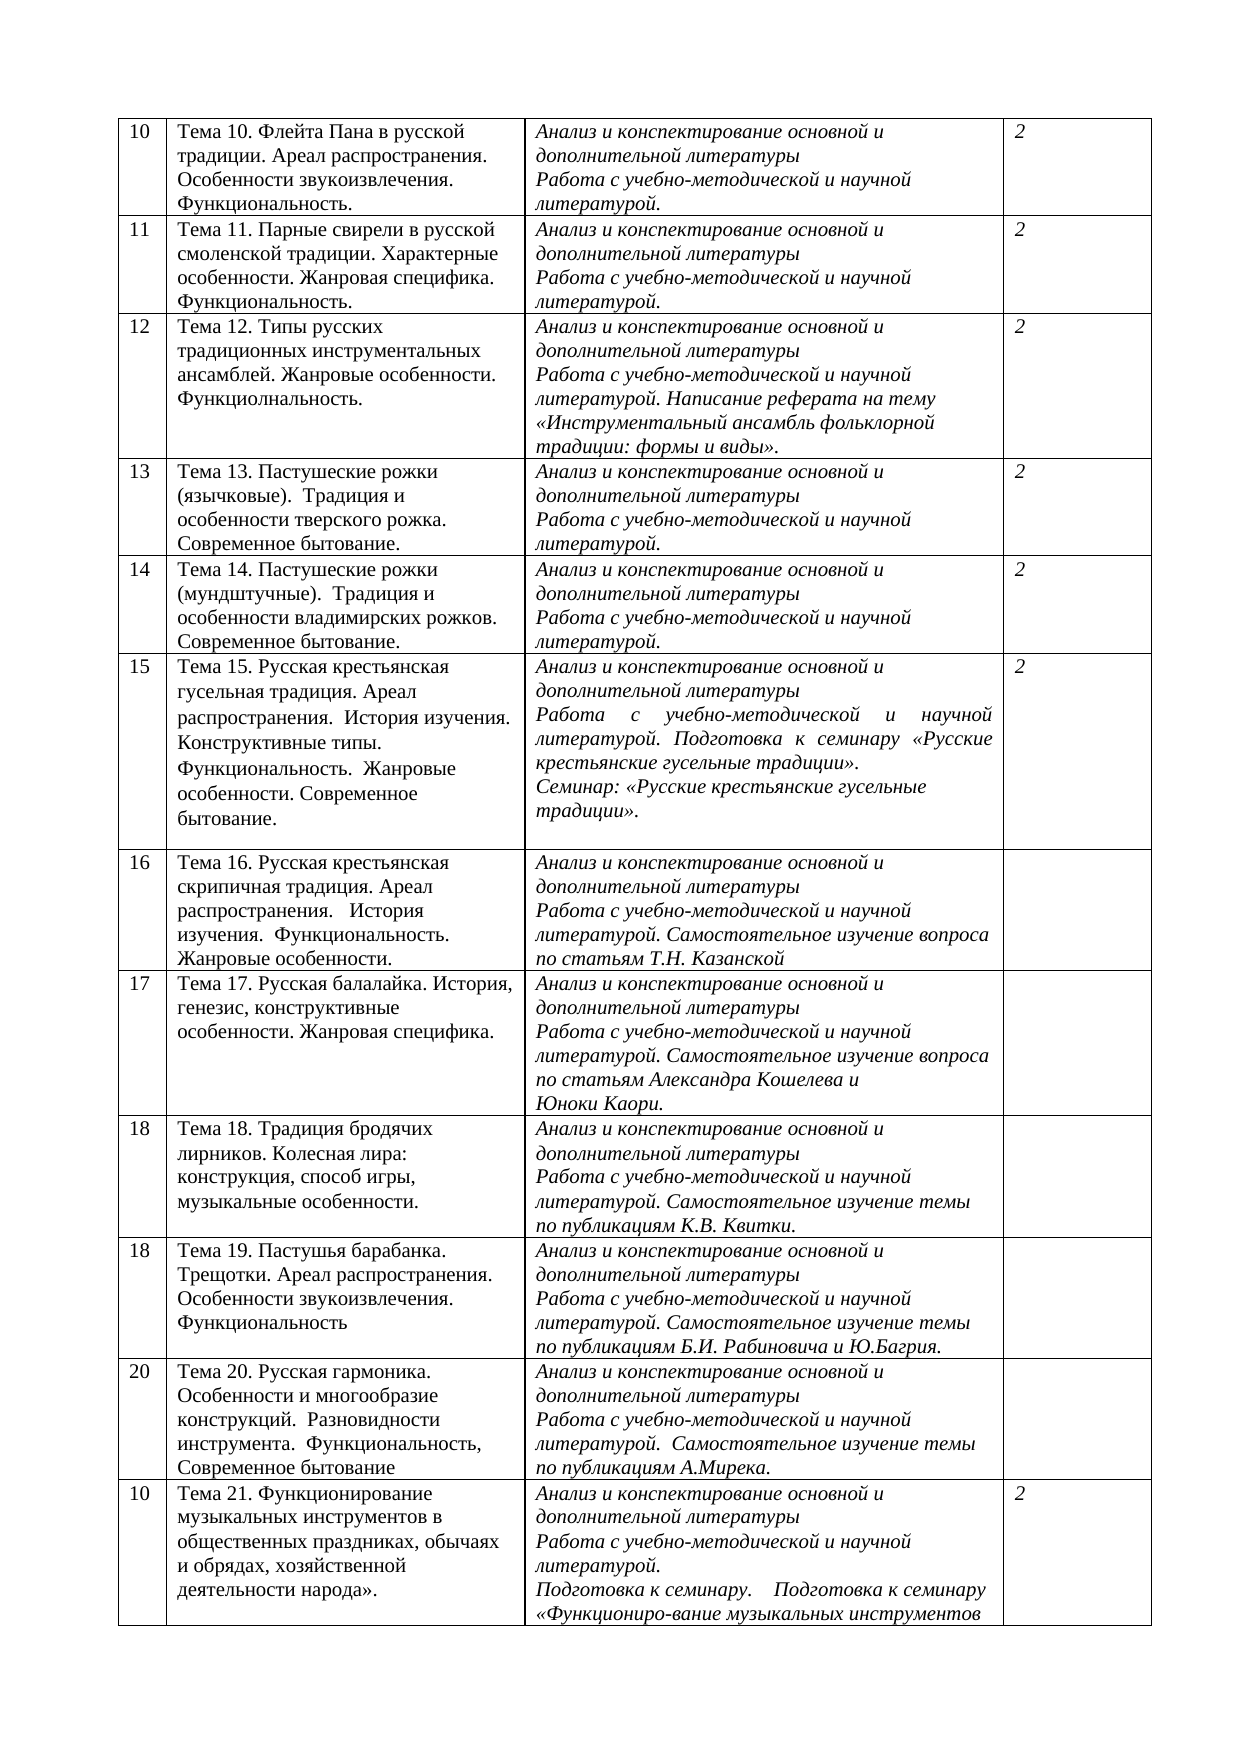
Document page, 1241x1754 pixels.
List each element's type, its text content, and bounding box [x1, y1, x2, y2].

table_cell Анализ и конспектирование основной и дополнительной литературы Работа с учебно-методической и научной литературой. Самостоятельное изучение вопроса по статьям Александра Кошелева и Юноки Каори. [526, 971, 1003, 1115]
table_cell 10 [119, 1480, 166, 1625]
table_cell Анализ и конспектирование основной и дополнительной литературы Работа с учебно-методической и научной литературой. [526, 556, 1003, 653]
table_cell 2 [1004, 314, 1151, 458]
table_cell 2 [1004, 654, 1151, 848]
table_cell 14 [119, 556, 166, 653]
table_cell Тема 13. Пастушеские рожки (язычковые). Традиция и особенности тверского рожка. Современное бытование. [167, 459, 524, 555]
table_cell 20 [119, 1359, 166, 1479]
table_cell 2 [1004, 216, 1151, 313]
table_cell Анализ и конспектирование основной и дополнительной литературы Работа с учебно-методической и научной литературой. Написание реферата на тему «Инструментальный ансамбль фольклорной традиции: формы и виды». [526, 314, 1003, 458]
table_cell [1004, 1238, 1151, 1358]
table_cell Анализ и конспектирование основной и дополнительной литературы Работа с учебно-методической и научной литературой. Подготовка к семинару «Русские крестьянские гусельные традиции». Семинар: «Русские крестьянские гусельные традиции». [526, 654, 1003, 848]
table_cell Тема 19. Пастушья барабанка. Трещотки. Ареал распространения. Особенности звукоизвлечения. Функциональность [167, 1238, 524, 1358]
table_cell 16 [119, 850, 166, 970]
table_cell Тема 11. Парные свирели в русской смоленской традиции. Характерные особенности. Жанровая специфика. Функциональность. [167, 216, 524, 313]
table_cell [1004, 850, 1151, 970]
table_cell [1004, 971, 1151, 1115]
table_cell [1004, 1116, 1151, 1237]
table_cell Анализ и конспектирование основной и дополнительной литературы Работа с учебно-методической и научной литературой. [526, 459, 1003, 555]
table_cell Тема 10. Флейта Пана в русской традиции. Ареал распространения. Особенности звукоизвлечения. Функциональность. [167, 119, 524, 215]
table_cell Анализ и конспектирование основной и дополнительной литературы Работа с учебно-методической и научной литературой. Самостоятельное изучение темы по публикациям Б.И. Рабиновича и Ю.Багрия. [526, 1238, 1003, 1358]
table_cell 2 [1004, 459, 1151, 555]
table_cell 2 [1004, 1480, 1151, 1625]
table_cell 15 [119, 654, 166, 848]
table_cell Тема 18. Традиция бродячих лирников. Колесная лира: конструкция, способ игры, музыкальные особенности. [167, 1116, 524, 1237]
table_cell 2 [1004, 556, 1151, 653]
table_cell [1004, 1359, 1151, 1479]
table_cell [526, 119, 1003, 215]
table_cell 13 [119, 459, 166, 555]
table_cell Тема 14. Пастушеские рожки (мундштучные). Традиция и особенности владимирских рожков. Современное бытование. [167, 556, 524, 653]
table_cell Анализ и конспектирование основной и дополнительной литературы Работа с учебно-методической и научной литературой. Самостоятельное изучение темы по публикациям К.В. Квитки. [526, 1116, 1003, 1237]
table_cell Тема 15. Русская крестьянская гусельная традиция. Ареал распространения. История изучения. Конструктивные типы. Функциональность. Жанровые особенности. Современное бытование. [167, 654, 524, 848]
table_cell 17 [119, 971, 166, 1115]
table_cell Тема 16. Русская крестьянская скрипичная традиция. Ареал распространения. История изучения. Функциональность. Жанровые особенности. [167, 850, 524, 970]
table_cell Тема 12. Типы русских традиционных инструментальных ансамблей. Жанровые особенности. Функциолнальность. [167, 314, 524, 458]
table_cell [167, 1480, 524, 1625]
table_cell Тема 20. Русская гармоника. Особенности и многообразие конструкций. Разновидности инструмента. Функциональность, Современное бытование [167, 1359, 524, 1479]
table_cell 12 [119, 314, 166, 458]
table_cell 10 [119, 119, 166, 215]
table_cell 18 [119, 1116, 166, 1237]
table_cell 11 [119, 216, 166, 313]
table_cell Тема 17. Русская балалайка. История, генезис, конструктивные особенности. Жанровая специфика. [167, 971, 524, 1115]
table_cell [526, 1480, 1003, 1625]
table_cell Анализ и конспектирование основной и дополнительной литературы Работа с учебно-методической и научной литературой. [526, 216, 1003, 313]
table_cell 2 [1004, 119, 1151, 215]
table_cell Анализ и конспектирование основной и дополнительной литературы Работа с учебно-методической и научной литературой. Самостоятельное изучение темы по публикациям А.Мирека. [526, 1359, 1003, 1479]
table_cell Анализ и конспектирование основной и дополнительной литературы Работа с учебно-методической и научной литературой. Самостоятельное изучение вопроса по статьям Т.Н. Казанской [526, 850, 1003, 970]
table_cell 18 [119, 1238, 166, 1358]
